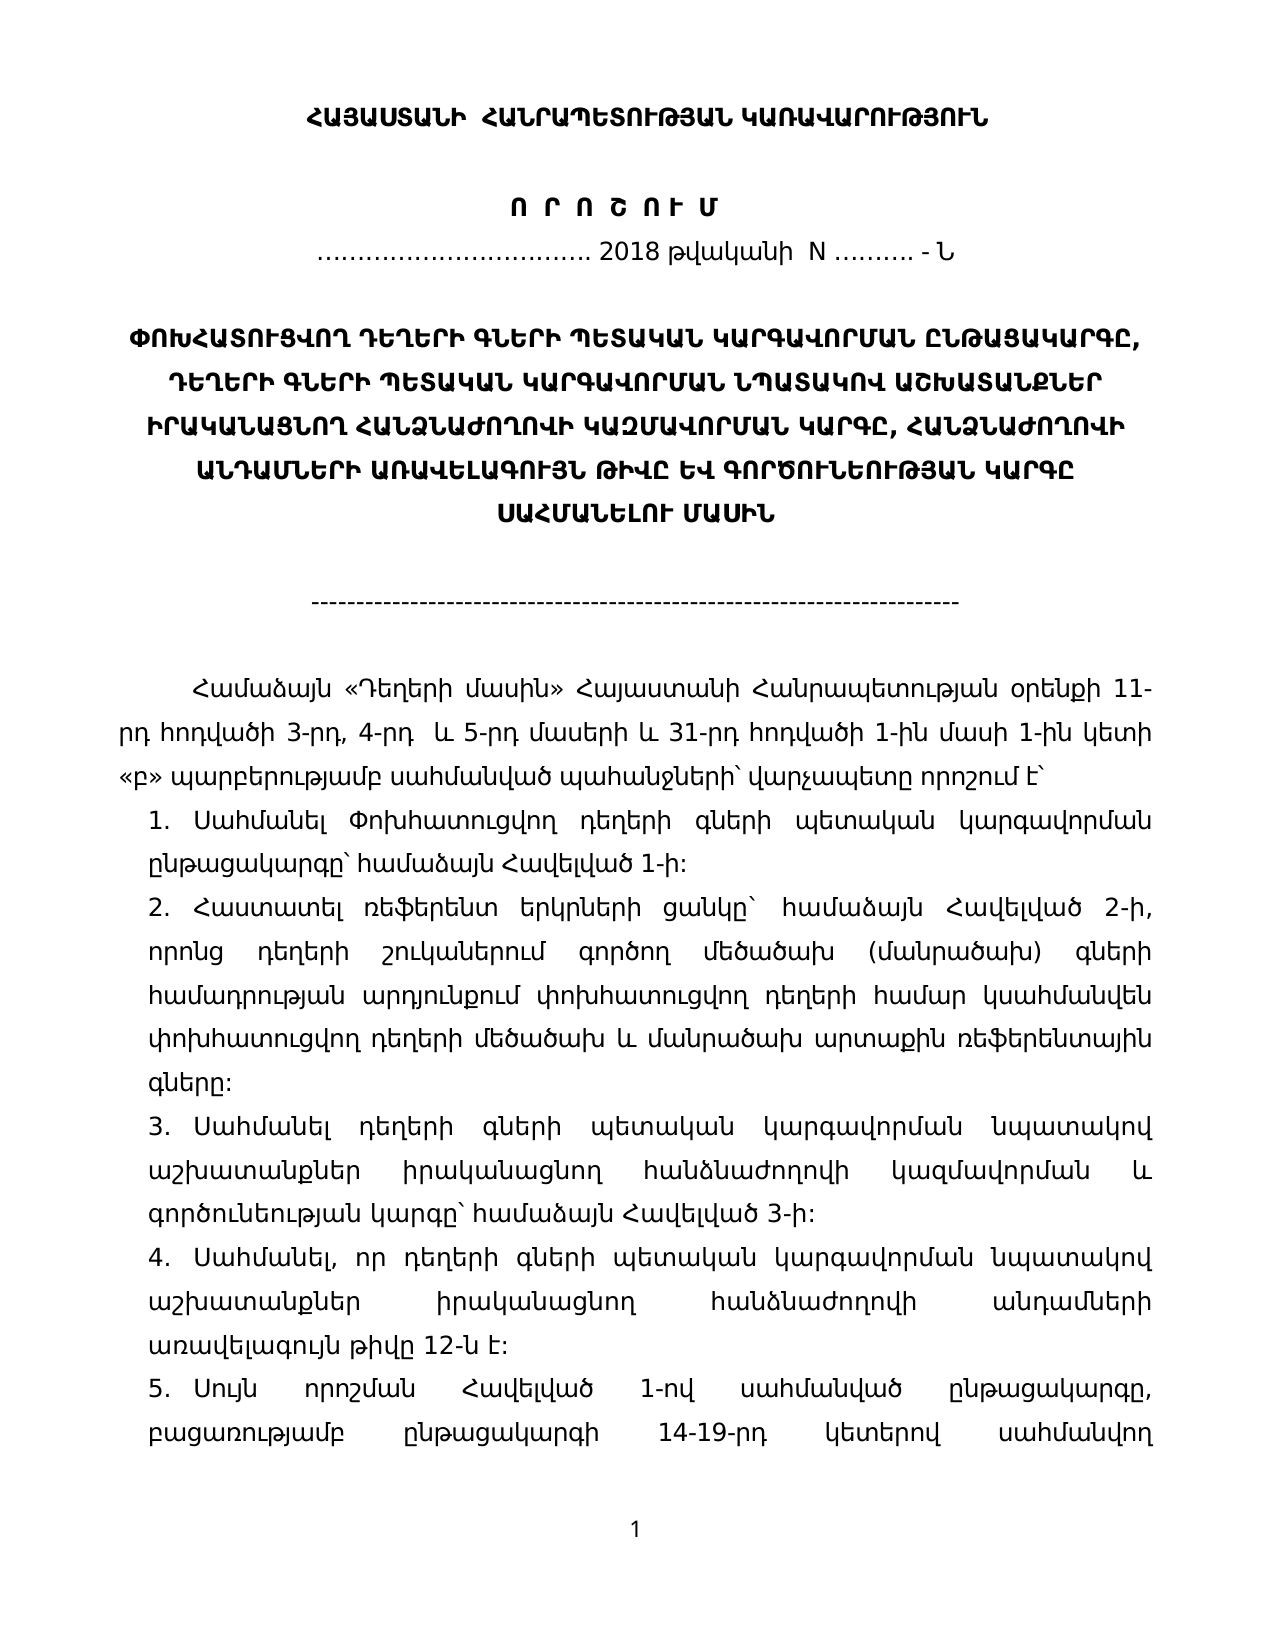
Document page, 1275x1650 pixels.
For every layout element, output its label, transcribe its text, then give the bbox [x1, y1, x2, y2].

list Սահմանել Փոխհատուցվող դեղերի գների պետական կարգավորման ընթացակարգը՝ համաձայն Հավելված 1-ի: [148, 806, 1153, 879]
list Սահմանել դեղերի գների պետական կարգավորման նպատակով աշխատանքներ իրականացնող հանձնաժողովի կազմավորման և գործունեության կարգը՝ համաձայն Հավելված 3-ի: [148, 1112, 1153, 1229]
text ՓՈԽՀԱՏՈՒՑՎՈՂ ԴԵՂԵՐԻ ԳՆԵՐԻ ՊԵՏԱԿԱՆ ԿԱՐԳԱՎՈՐՄԱՆ ԸՆԹԱՑԱԿԱՐԳԸ, ԴԵՂԵՐԻ ԳՆԵՐԻ ՊԵՏԱԿԱՆ ԿԱՐԳԱՎՈՐՄԱՆ ՆՊԱՏԱԿՈՎ ԱՇԽԱՏԱՆՔՆԵՐ ԻՐԱԿԱՆԱՑՆՈՂ ՀԱՆՁՆԱԺՈՂՈՎԻ ԿԱԶՄԱՎՈՐՄԱՆ ԿԱՐԳԸ, ՀԱՆՁՆԱԺՈՂՈՎԻ ԱՆԴԱՄՆԵՐԻ ԱՌԱՎԵԼԱԳՈՒՅՆ ԹԻՎԸ ԵՎ ԳՈՐԾՈՒՆԵՈՒԹՅԱՆ ԿԱՐԳԸ ՍԱՀՄԱՆԵԼՈՒ ՄԱՍԻՆ [118, 325, 1153, 529]
list Սահմանել, որ դեղերի գների պետական կարգավորման նպատակով աշխատանքներ իրականացնող հանձնաժողովի անդամների առավելագույն թիվը 12-ն է: [148, 1243, 1153, 1360]
list Հաստատել ռեֆերենտ երկրների ցանկը` hամաձայն Հավելված 2-ի, որոնց դեղերի շուկաներում գործող մեծածախ (մանրածախ) գների համադրության արդյունքում փոխհատուցվող դեղերի համար կսահմանվեն փոխհատուցվող դեղերի մեծածախ և մանրածախ արտաքին ռեֆերենտային գները: [148, 893, 1153, 1098]
text Համաձայն «Դեղերի մասին» Հայաստանի Հանրապետության օրենքի 11-րդ հոդվածի 3-րդ, 4-րդ և 5-րդ մասերի և 31-րդ հոդվածի 1-ին մասի 1-ին կետի «բ» պարբերությամբ սահմանված պահանջների՝ վարչապետը որոշում է՝ [118, 675, 1153, 791]
text ------------------------------------------------------------------------ [118, 587, 1153, 616]
text Ո Ր Ո Շ Ո Ւ Մ [35, 193, 1153, 223]
text ……………………………. 2018 թվականի N ………. - Ն [118, 237, 1153, 266]
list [148, 1375, 1153, 1448]
text ՀԱՅԱՍՏԱՆԻ ՀԱՆՐԱՊԵՏՈՒԹՅԱՆ ԿԱՌԱՎԱՐՈՒԹՅՈՒՆ [118, 103, 1153, 132]
